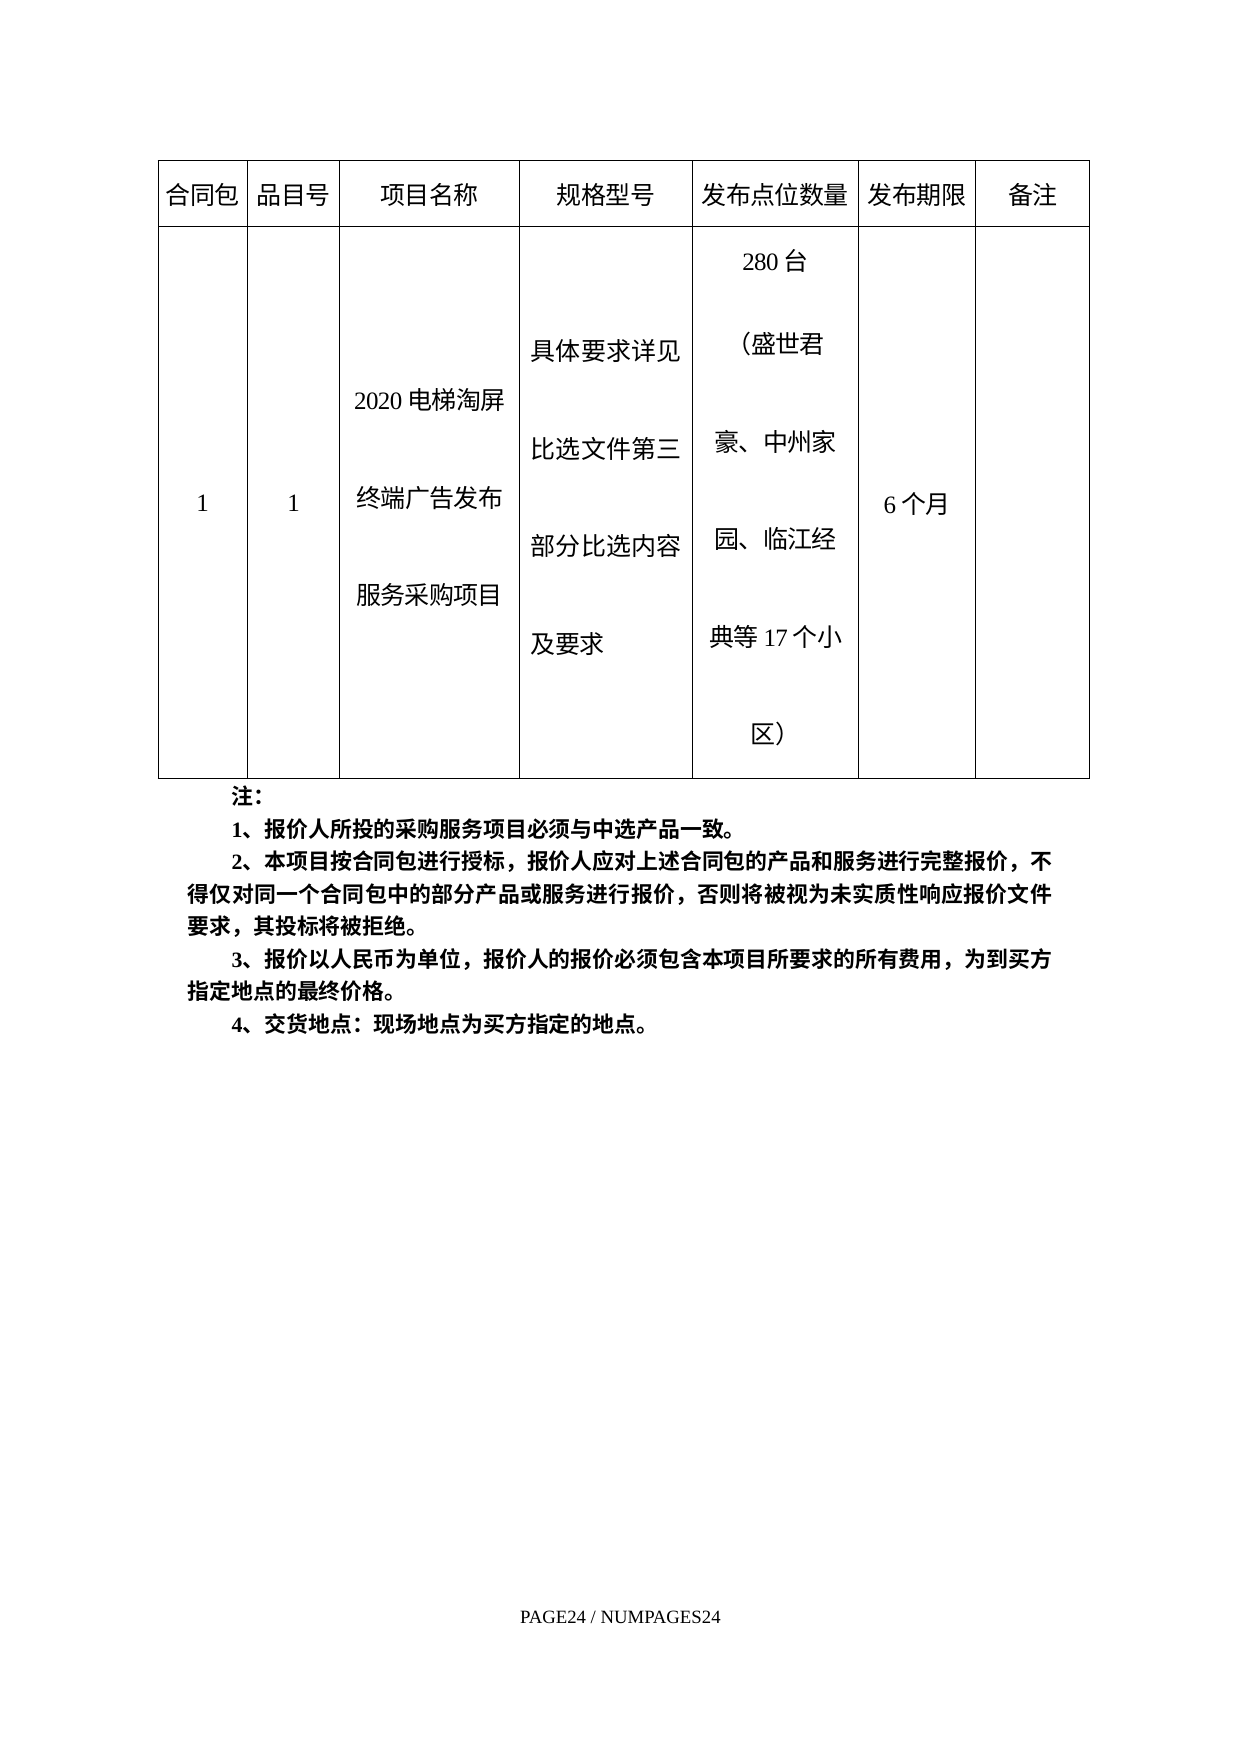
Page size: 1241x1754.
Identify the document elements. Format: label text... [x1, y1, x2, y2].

table_cell 2020电梯淘屏终端广告发布服务采购项目 [340, 227, 519, 778]
table_header 备注 [976, 161, 1089, 226]
text 3、报价以人民币为单位，报价人的报价必须包含本项目所要求的所有费用，为到买方指定地点的最终价格。 [187, 941, 1053, 1006]
table_cell 280台 （盛世君豪、中州家园、临江经典等17个小区） [693, 227, 858, 778]
table_cell 具体要求详见比选文件第三部分比选内容及要求 [520, 227, 692, 778]
table_header 规格型号 [520, 161, 692, 226]
table_cell [976, 227, 1089, 778]
text 1、报价人所投的采购服务项目必须与中选产品一致。 [187, 811, 1053, 844]
table_header 合同包 [159, 161, 247, 226]
text 注： [187, 779, 1053, 811]
table_cell 6个月 [859, 227, 975, 778]
table_cell 1 [248, 227, 339, 778]
table_cell 1 [159, 227, 247, 778]
table_header 品目号 [248, 161, 339, 226]
table_header 发布期限 [859, 161, 975, 226]
table_header 项目名称 [340, 161, 519, 226]
table_header 发布点位数量 [693, 161, 858, 226]
text 2、本项目按合同包进行授标，报价人应对上述合同包的产品和服务进行完整报价，不得仅对同一个合同包中的部分产品或服务进行报价，否则将被视为未实质性响应报价文件要求，其投标将被拒绝。 [187, 844, 1053, 941]
text 4、交货地点：现场地点为买方指定的地点。 [187, 1006, 1053, 1039]
